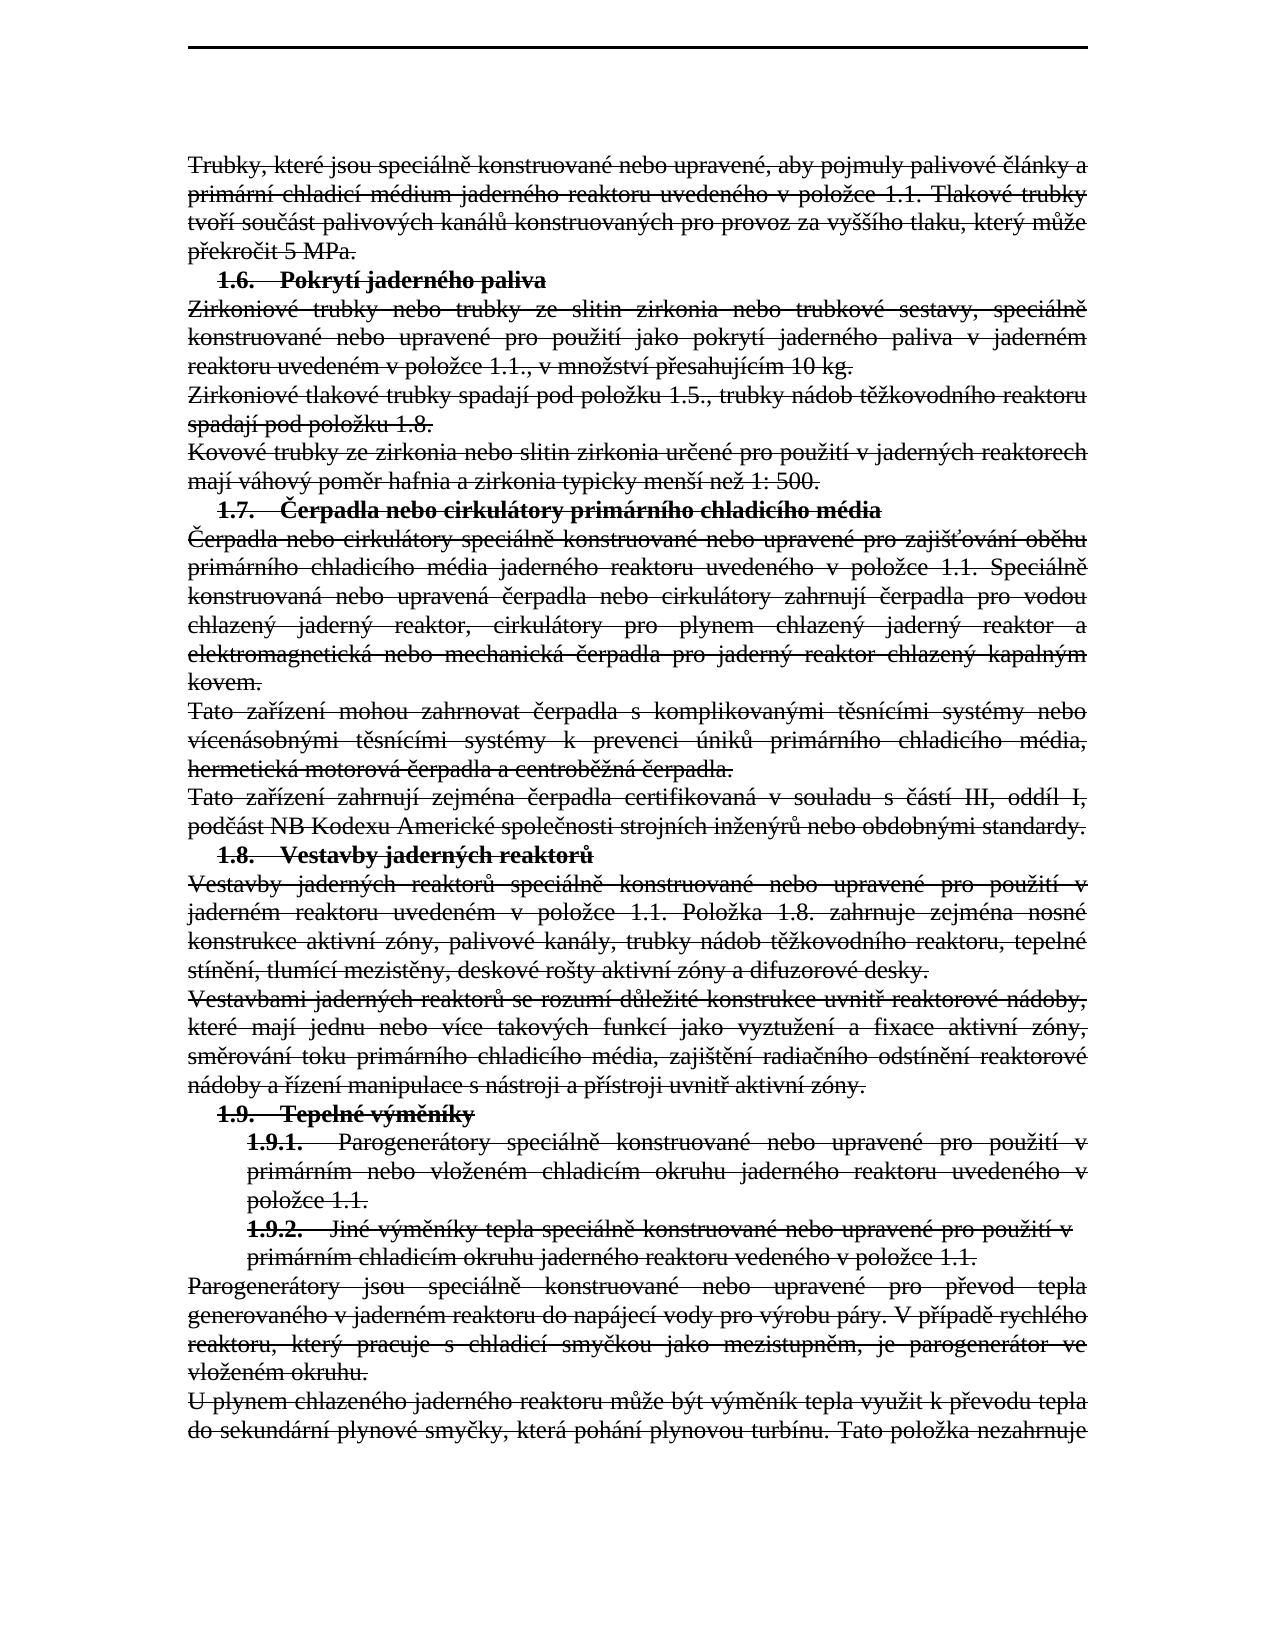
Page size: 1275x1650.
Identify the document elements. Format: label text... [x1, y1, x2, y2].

text Parogenerátory jsou speciálně konstruované nebo upravené pro převod tepla generovaného v jaderném reaktoru do napájecí vody pro výrobu páry. V případě rychlého reaktoru, který pracuje s chladicí smyčkou jako mezistupněm, je parogenerátor ve vloženém okruhu. [187, 1288, 1087, 1316]
text Tato zařízení mohou zahrnovat čerpadla s komplikovanými těsnícími systémy nebo vícenásobnými těsnícími systémy k prevenci úniků primárního chladicího média, hermetická motorová čerpadla a centroběžná čerpadla. [187, 713, 1087, 741]
text Parogenerátory jsou speciálně konstruované nebo upravené pro převod tepla generovaného v jaderném reaktoru do napájecí vody pro výrobu páry. V případě rychlého reaktoru, který pracuje s chladicí smyčkou jako mezistupněm, je parogenerátor ve vloženém okruhu. [187, 1346, 1087, 1386]
text Zirkoniové trubky nebo trubky ze slitin zirkonia nebo trubkové sestavy, speciálně konstruované nebo upravené pro použití jako pokrytí jaderného paliva v jaderném reaktoru uvedeném v položce 1.1., v množství přesahujícím 10 kg. [187, 339, 1087, 380]
text 1.7. Čerpadla nebo cirkulátory primárního chladicího média [187, 495, 1087, 524]
text 1.9.2. Jiné výměníky tepla speciálně konstruované nebo upravené pro použití v primárním chladicím okruhu jaderného reaktoru vedeného v položce 1.1. [247, 1231, 1073, 1271]
text Tato zařízení zahrnují zejména čerpadla certifikovaná v souladu s částí III, oddíl I, podčást NB Kodexu Americké společnosti strojních inženýrů nebo obdobnými standardy. [187, 782, 1087, 798]
text Vestavby jaderných reaktorů speciálně konstruované nebo upravené pro použití v jaderném reaktoru uvedeném v položce 1.1. Položka 1.8. zahrnuje zejména nosné konstrukce aktivní zóny, palivové kanály, trubky nádob těžkovodního reaktoru, tepelné stínění, tlumící mezistěny, deskové rošty aktivní zóny a difuzorové desky. [187, 943, 1087, 984]
text Vestavbami jaderných reaktorů se rozumí důležité konstrukce uvnitř reaktorové nádoby, které mají jednu nebo více takových funkcí jako vyztužení a fixace aktivní zóny, směrování toku primárního chladicího média, zajištění radiačního odstínění reaktorové nádoby a řízení manipulace s nástroji a přístroji uvnitř aktivní zóny. [187, 1029, 1087, 1057]
text Trubky, které jsou speciálně konstruované nebo upravené, aby pojmuly palivové články a primární chladicí médium jaderného reaktoru uvedeného v položce 1.1. Tlakové trubky tvoří součást palivových kanálů konstruovaných pro provoz za vyššího tlaku, který může překročit 5 MPa. [187, 224, 1087, 265]
text 1.8. Vestavby jaderných reaktorů [187, 840, 1087, 869]
text Tato zařízení zahrnují zejména čerpadla certifikovaná v souladu s částí III, oddíl I, podčást NB Kodexu Americké společnosti strojních inženýrů nebo obdobnými standardy. [187, 799, 1087, 840]
text Tato zařízení mohou zahrnovat čerpadla s komplikovanými těsnícími systémy nebo vícenásobnými těsnícími systémy k prevenci úniků primárního chladicího média, hermetická motorová čerpadla a centroběžná čerpadla. [187, 742, 1087, 782]
text 1.9.1. Parogenerátory speciálně konstruované nebo upravené pro použití v primárním nebo vloženém chladicím okruhu jaderného reaktoru uvedeného v položce 1.1. [247, 1173, 1087, 1214]
text Čerpadla nebo cirkulátory speciálně konstruované nebo upravené pro zajišťování oběhu primárního chladicího média jaderného reaktoru uvedeného v položce 1.1. Speciálně konstruovaná nebo upravená čerpadla nebo cirkulátory zahrnují čerpadla pro vodou chlazený jaderný reaktor, cirkulátory pro plynem chlazený jaderný reaktor a elektromagnetická nebo mechanická čerpadla pro jaderný reaktor chlazený kapalným kovem. [187, 569, 1087, 597]
text 1.9.1. Parogenerátory speciálně konstruované nebo upravené pro použití v primárním nebo vloženém chladicím okruhu jaderného reaktoru uvedeného v položce 1.1. [247, 1127, 1087, 1143]
text 1.9.2. Jiné výměníky tepla speciálně konstruované nebo upravené pro použití v primárním chladicím okruhu jaderného reaktoru vedeného v položce 1.1. [247, 1214, 1073, 1229]
text Parogenerátory jsou speciálně konstruované nebo upravené pro převod tepla generovaného v jaderném reaktoru do napájecí vody pro výrobu páry. V případě rychlého reaktoru, který pracuje s chladicí smyčkou jako mezistupněm, je parogenerátor ve vloženém okruhu. [187, 1317, 1087, 1344]
text Trubky, které jsou speciálně konstruované nebo upravené, aby pojmuly palivové články a primární chladicí médium jaderného reaktoru uvedeného v položce 1.1. Tlakové trubky tvoří součást palivových kanálů konstruovaných pro provoz za vyššího tlaku, který může překročit 5 MPa. [187, 195, 1087, 223]
text Zirkoniové trubky nebo trubky ze slitin zirkonia nebo trubkové sestavy, speciálně konstruované nebo upravené pro použití jako pokrytí jaderného paliva v jaderném reaktoru uvedeném v položce 1.1., v množství přesahujícím 10 kg. [187, 310, 1087, 338]
text 1.9. Tepelné výměníky [187, 1099, 1087, 1127]
text Kovové trubky ze zirkonia nebo slitin zirkonia určené pro použití v jaderných reaktorech mají váhový poměr hafnia a zirkonia typicky menší než 1: 500. [187, 437, 1087, 453]
text 1.9.1. Parogenerátory speciálně konstruované nebo upravené pro použití v primárním nebo vloženém chladicím okruhu jaderného reaktoru uvedeného v položce 1.1. [247, 1144, 1087, 1172]
text Čerpadla nebo cirkulátory speciálně konstruované nebo upravené pro zajišťování oběhu primárního chladicího média jaderného reaktoru uvedeného v položce 1.1. Speciálně konstruovaná nebo upravená čerpadla nebo cirkulátory zahrnují čerpadla pro vodou chlazený jaderný reaktor, cirkulátory pro plynem chlazený jaderný reaktor a elektromagnetická nebo mechanická čerpadla pro jaderný reaktor chlazený kapalným kovem. [187, 598, 1087, 626]
text Tato zařízení mohou zahrnovat čerpadla s komplikovanými těsnícími systémy nebo vícenásobnými těsnícími systémy k prevenci úniků primárního chladicího média, hermetická motorová čerpadla a centroběžná čerpadla. [187, 696, 1087, 712]
text Vestavbami jaderných reaktorů se rozumí důležité konstrukce uvnitř reaktorové nádoby, které mají jednu nebo více takových funkcí jako vyztužení a fixace aktivní zóny, směrování toku primárního chladicího média, zajištění radiačního odstínění reaktorové nádoby a řízení manipulace s nástroji a přístroji uvnitř aktivní zóny. [187, 1000, 1087, 1028]
text Vestavby jaderných reaktorů speciálně konstruované nebo upravené pro použití v jaderném reaktoru uvedeném v položce 1.1. Položka 1.8. zahrnuje zejména nosné konstrukce aktivní zóny, palivové kanály, trubky nádob těžkovodního reaktoru, tepelné stínění, tlumící mezistěny, deskové rošty aktivní zóny a difuzorové desky. [187, 914, 1087, 942]
text Čerpadla nebo cirkulátory speciálně konstruované nebo upravené pro zajišťování oběhu primárního chladicího média jaderného reaktoru uvedeného v položce 1.1. Speciálně konstruovaná nebo upravená čerpadla nebo cirkulátory zahrnují čerpadla pro vodou chlazený jaderný reaktor, cirkulátory pro plynem chlazený jaderný reaktor a elektromagnetická nebo mechanická čerpadla pro jaderný reaktor chlazený kapalným kovem. [187, 655, 1087, 696]
text Vestavbami jaderných reaktorů se rozumí důležité konstrukce uvnitř reaktorové nádoby, které mají jednu nebo více takových funkcí jako vyztužení a fixace aktivní zóny, směrování toku primárního chladicího média, zajištění radiačního odstínění reaktorové nádoby a řízení manipulace s nástroji a přístroji uvnitř aktivní zóny. [187, 1058, 1087, 1099]
text Čerpadla nebo cirkulátory speciálně konstruované nebo upravené pro zajišťování oběhu primárního chladicího média jaderného reaktoru uvedeného v položce 1.1. Speciálně konstruovaná nebo upravená čerpadla nebo cirkulátory zahrnují čerpadla pro vodou chlazený jaderný reaktor, cirkulátory pro plynem chlazený jaderný reaktor a elektromagnetická nebo mechanická čerpadla pro jaderný reaktor chlazený kapalným kovem. [187, 540, 1087, 568]
text Kovové trubky ze zirkonia nebo slitin zirkonia určené pro použití v jaderných reaktorech mají váhový poměr hafnia a zirkonia typicky menší než 1: 500. [187, 454, 1087, 495]
text Vestavby jaderných reaktorů speciálně konstruované nebo upravené pro použití v jaderném reaktoru uvedeném v položce 1.1. Položka 1.8. zahrnuje zejména nosné konstrukce aktivní zóny, palivové kanály, trubky nádob těžkovodního reaktoru, tepelné stínění, tlumící mezistěny, deskové rošty aktivní zóny a difuzorové desky. [187, 885, 1087, 913]
text Zirkoniové tlakové trubky spadají pod položku 1.5., trubky nádob těžkovodního reaktoru spadají pod položku 1.8. [187, 380, 1087, 396]
text Zirkoniové tlakové trubky spadají pod položku 1.5., trubky nádob těžkovodního reaktoru spadají pod položku 1.8. [187, 397, 1087, 437]
text Trubky, které jsou speciálně konstruované nebo upravené, aby pojmuly palivové články a primární chladicí médium jaderného reaktoru uvedeného v položce 1.1. Tlakové trubky tvoří součást palivových kanálů konstruovaných pro provoz za vyššího tlaku, který může překročit 5 MPa. [187, 167, 1087, 194]
text 1.6. Pokrytí jaderného paliva [187, 265, 1087, 294]
